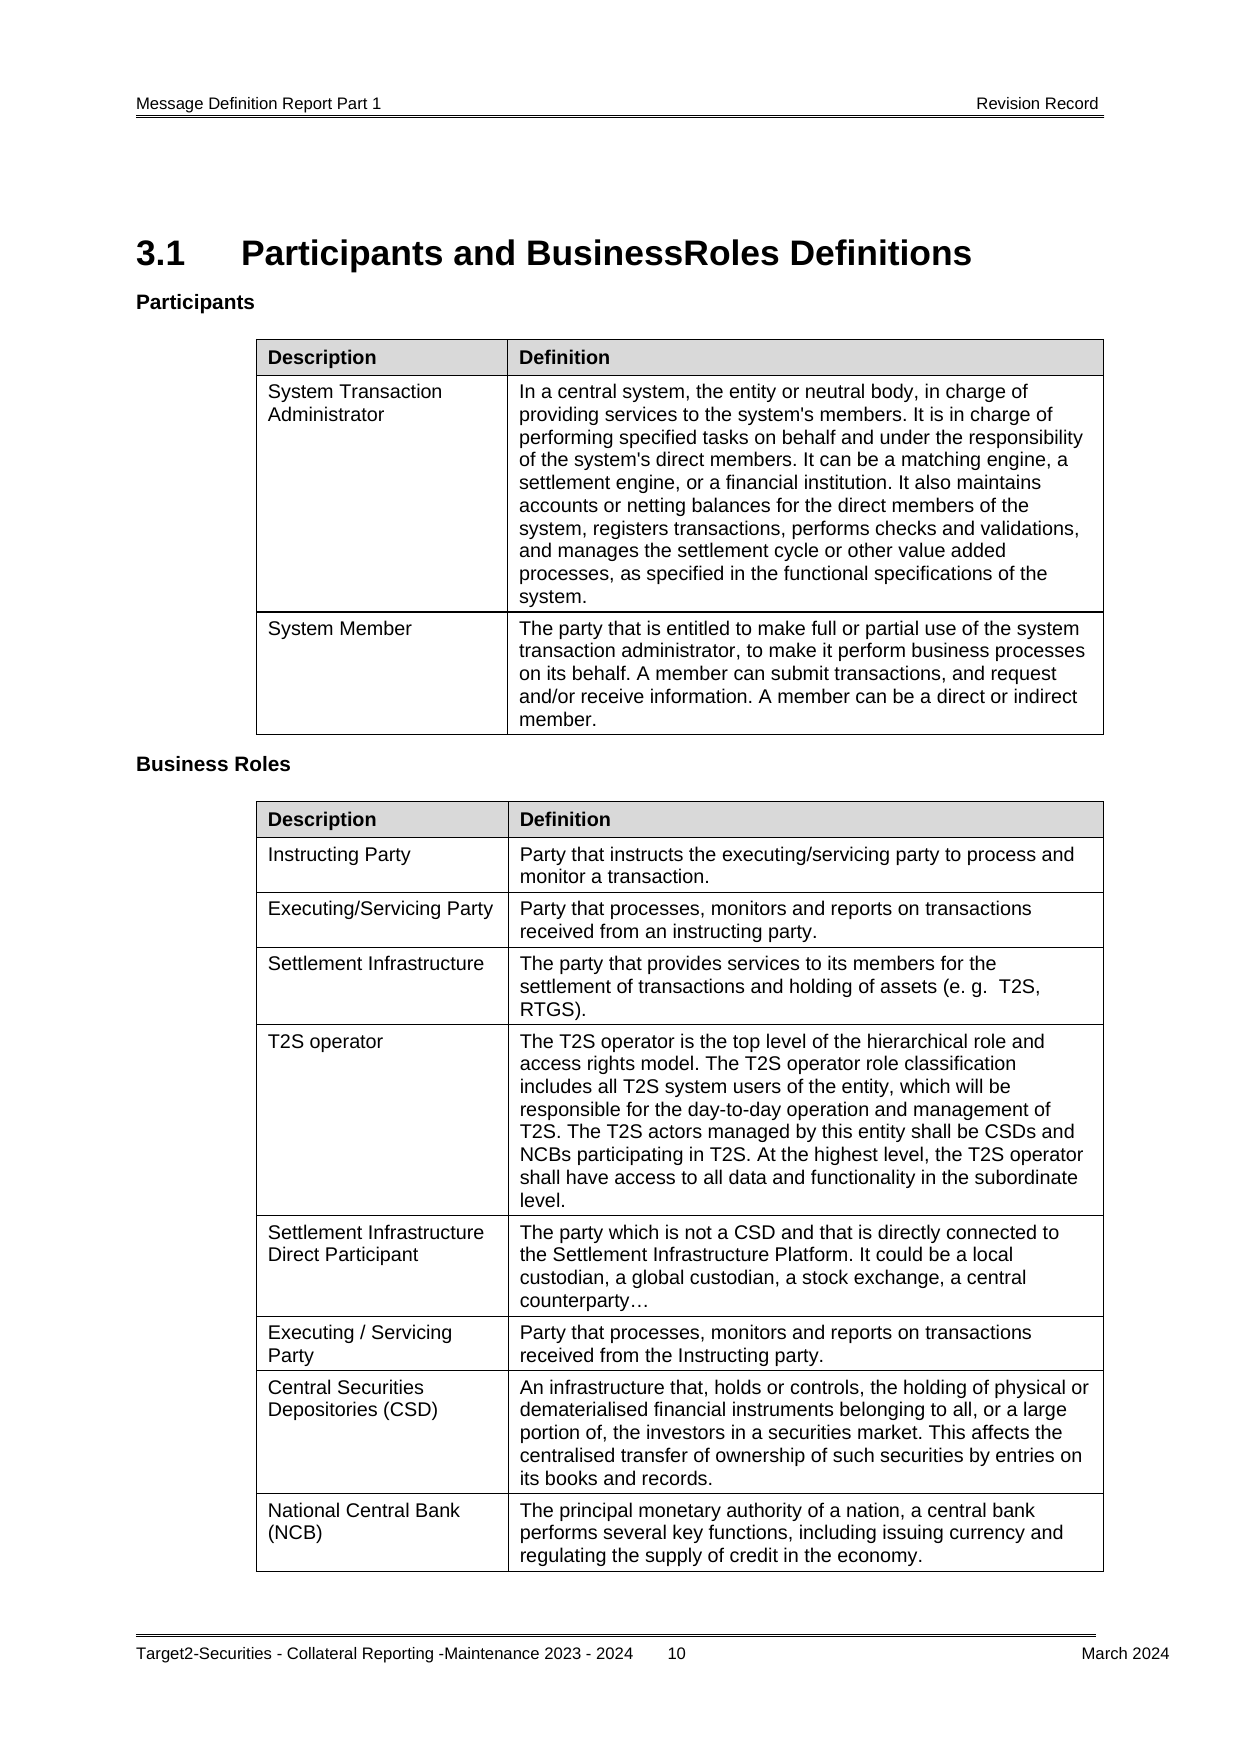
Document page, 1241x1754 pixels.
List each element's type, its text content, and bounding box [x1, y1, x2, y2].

table_cell The party that provides services to its members for the settlement of transactions and holding of assets (e. g. T2S, RTGS). [509, 948, 1103, 1024]
table_cell System Transaction Administrator [257, 376, 507, 611]
table_cell The T2S operator is the top level of the hierarchical role and access rights model. The T2S operator role classification includes all T2S system users of the entity, which will be responsible for the day-to-day operation and management of T2S. The T2S actors managed by this entity shall be CSDs and NCBs participating in T2S. At the highest level, the T2S operator shall have access to all data and functionality in the subordinate level. [509, 1025, 1103, 1215]
text Participants [136, 290, 1104, 314]
table_cell Executing/Servicing Party [257, 893, 508, 947]
subtitle Participants and BusinessRoles Definitions [136, 232, 1104, 273]
table_cell Party that instructs the executing/servicing party to process and monitor a transaction. [509, 838, 1103, 892]
table_cell An infrastructure that, holds or controls, the holding of physical or dematerialised financial instruments belonging to all, or a large portion of, the investors in a securities market. This affects the centralised transfer of ownership of such securities by entries on its books and records. [509, 1371, 1103, 1493]
table_header Description [257, 802, 508, 837]
table_cell Party that processes, monitors and reports on transactions received from an instructing party. [509, 893, 1103, 947]
table_cell National Central Bank (NCB) [257, 1494, 508, 1571]
table_cell Party that processes, monitors and reports on transactions received from the Instructing party. [509, 1317, 1103, 1370]
table_cell The party that is entitled to make full or partial use of the system transaction administrator, to make it perform business processes on its behalf. A member can submit transactions, and request and/or receive information. A member can be a direct or indirect member. [508, 613, 1103, 734]
table_header Description [257, 340, 507, 375]
table_cell T2S operator [257, 1025, 508, 1215]
table_header Definition [508, 340, 1103, 375]
table_cell Settlement Infrastructure Direct Participant [257, 1216, 508, 1316]
table_cell Executing / Servicing Party [257, 1317, 508, 1370]
table_header Definition [509, 802, 1103, 837]
table_cell The party which is not a CSD and that is directly connected to the Settlement Infrastructure Platform. It could be a local custodian, a global custodian, a stock exchange, a central counterparty… [509, 1216, 1103, 1316]
text Business Roles [136, 752, 1104, 776]
table_cell Settlement Infrastructure [257, 948, 508, 1024]
table_cell In a central system, the entity or neutral body, in charge of providing services to the system's members. It is in charge of performing specified tasks on behalf and under the responsibility of the system's direct members. It can be a matching engine, a settlement engine, or a financial institution. It also maintains accounts or netting balances for the direct members of the system, registers transactions, performs checks and validations, and manages the settlement cycle or other value added processes, as specified in the functional specifications of the system. [508, 376, 1103, 611]
table_cell Central Securities Depositories (CSD) [257, 1371, 508, 1493]
table_cell System Member [257, 613, 507, 734]
table_cell The principal monetary authority of a nation, a central bank performs several key functions, including issuing currency and regulating the supply of credit in the economy. [509, 1494, 1103, 1571]
table_cell Instructing Party [257, 838, 508, 892]
